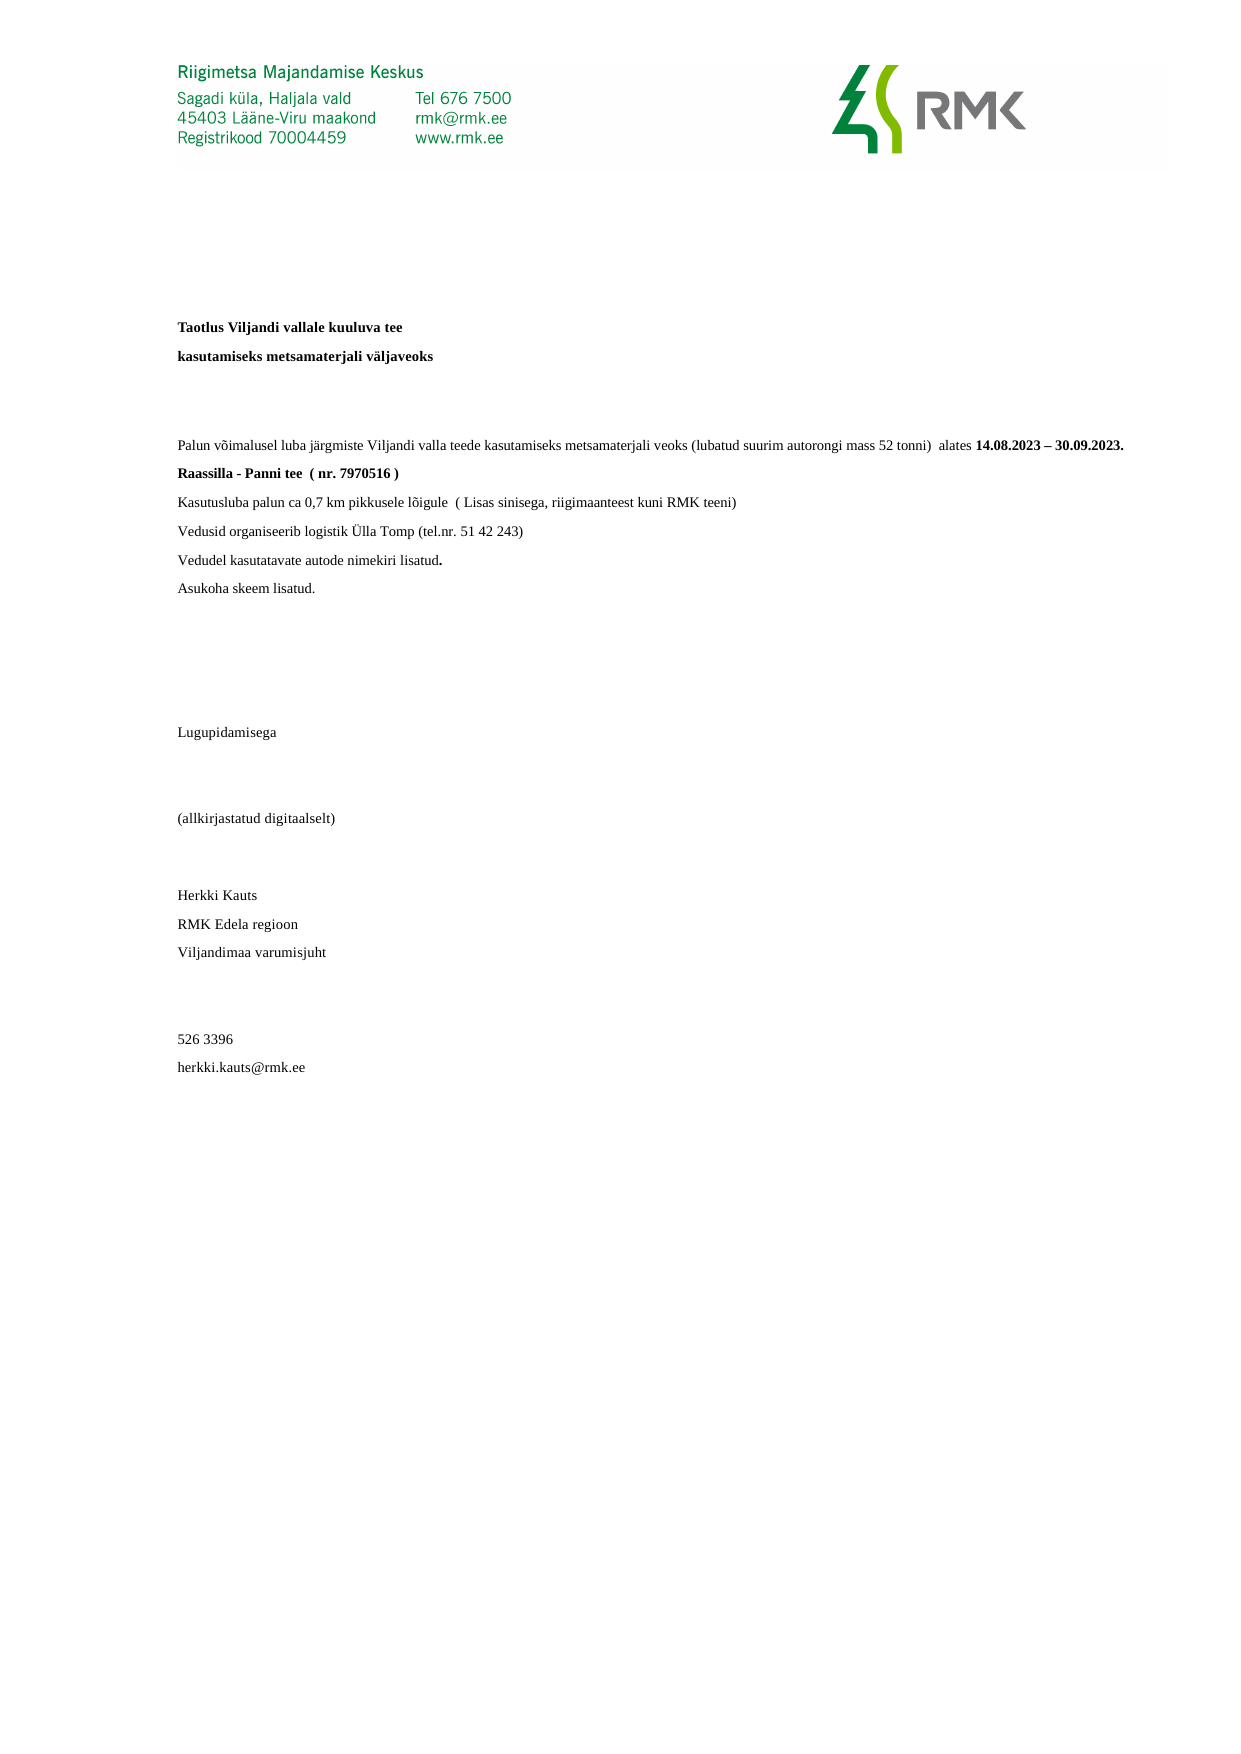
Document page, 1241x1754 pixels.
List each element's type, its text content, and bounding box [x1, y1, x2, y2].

subtitle kasutamiseks metsamaterjali väljaveoks [177, 348, 1169, 376]
text Asukoha skeem lisatud. [177, 580, 1169, 609]
text herkki.kauts@rmk.ee [177, 1059, 1169, 1088]
text Kasutusluba palun ca 0,7 km pikkusele lõigule ( Lisas sinisega, riigimaanteest kuni RMK teeni) [177, 494, 1169, 523]
text Viljandimaa varumisjuht [177, 944, 1169, 973]
text Lugupidamisega [177, 724, 1169, 753]
picture [177, 65, 1169, 171]
text Vedudel kasutatavate autode nimekiri lisatud. [177, 551, 1169, 580]
text Palun võimalusel luba järgmiste Viljandi valla teede kasutamiseks metsamaterjali veoks (lubatud suurim autorongi mass 52 tonni) alates 14.08.2023 – 30.09.2023. [177, 436, 1169, 465]
text RMK Edela regioon [177, 916, 1169, 944]
subtitle Taotlus Viljandi vallale kuuluva tee [177, 319, 1169, 348]
text Raassilla - Panni tee ( nr. 7970516 ) [177, 465, 1169, 494]
text Vedusid organiseerib logistik Ülla Tomp (tel.nr. 51 42 243) [177, 523, 1169, 551]
text Herkki Kauts [177, 887, 1169, 916]
text 526 3396 [177, 1031, 1169, 1059]
